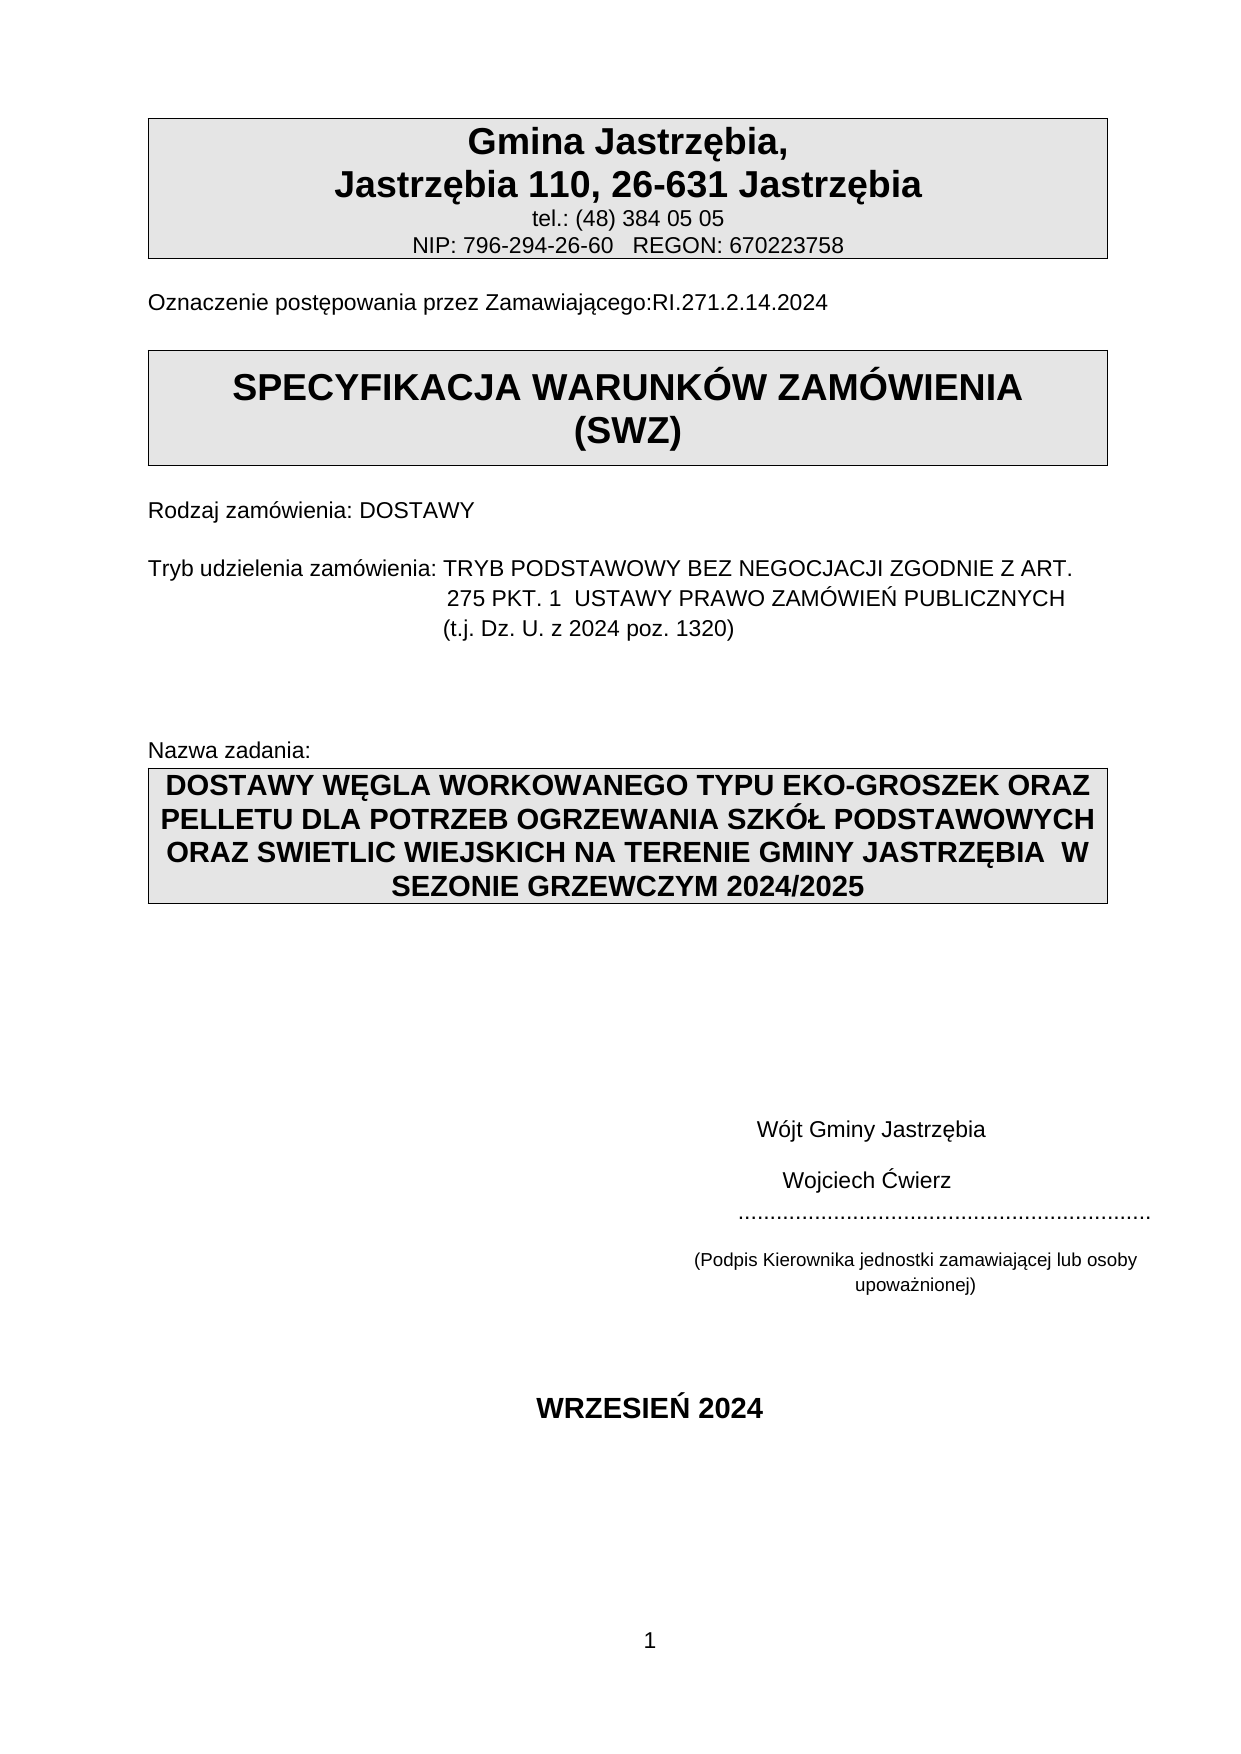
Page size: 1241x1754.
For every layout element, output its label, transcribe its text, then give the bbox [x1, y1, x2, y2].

text (t.j. Dz. U. z 2024 poz. 1320) [369, 615, 1135, 641]
text Oznaczenie postępowania przez Zamawiającego:RI.271.2.14.2024 [148, 289, 1152, 316]
text WRZESIEŃ 2024 [184, 1391, 1115, 1424]
text ................................................................. [148, 1198, 1152, 1224]
text Rodzaj zamówienia: DOSTAWY [148, 497, 1152, 523]
table_header SPECYFIKACJA WARUNKÓW ZAMÓWIENIA (SWZ) [149, 351, 1107, 465]
text Tryb udzielenia zamówienia: TRYB PODSTAWOWY BEZ NEGOCJACJI ZGODNIE Z ART. [148, 555, 1152, 581]
text Wojciech Ćwierz [148, 1167, 1152, 1194]
text Nazwa zadania: [148, 737, 1152, 763]
text 275 PKT. 1 USTAWY PRAWO ZAMÓWIEŃ PUBLICZNYCH [148, 585, 1152, 611]
table_header DOSTAWY WĘGLA WORKOWANEGO TYPU EKO-GROSZEK ORAZ PELLETU DLA POTRZEB OGRZEWANIA SZKÓŁ PODSTAWOWYCH ORAZ SWIETLIC WIEJSKICH NA TERENIE GMINY JASTRZĘBIA W SEZONIE GRZEWCZYM 2024/2025 [149, 769, 1107, 903]
text Wójt Gminy Jastrzębia [148, 1116, 1152, 1143]
table_header Gmina Jastrzębia, Jastrzębia 110, 26-631 Jastrzębia tel.: (48) 384 05 05 NIP: 796-294-26-60 REGON: 670223758 [149, 119, 1107, 258]
text (Podpis Kierownika jednostki zamawiającej lub osoby upoważnionej) [679, 1249, 1152, 1295]
